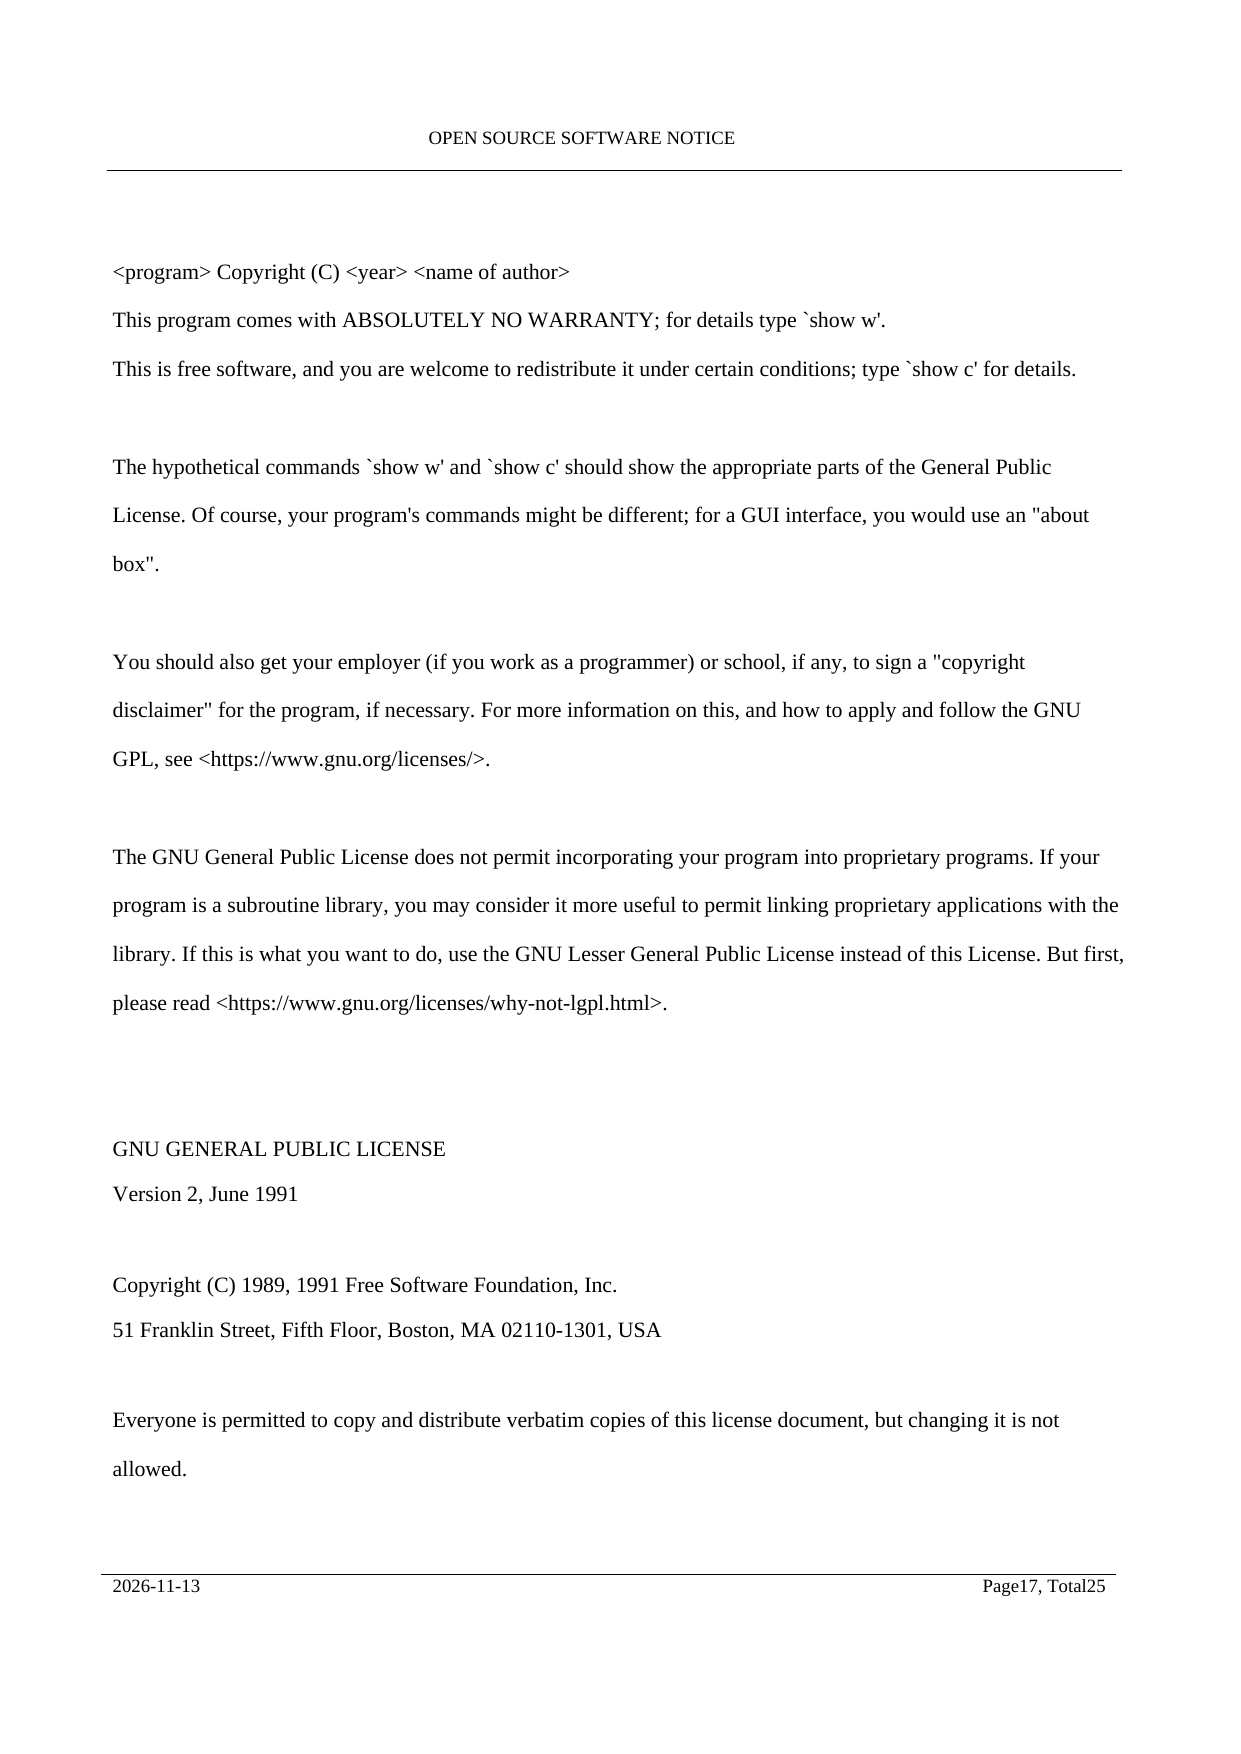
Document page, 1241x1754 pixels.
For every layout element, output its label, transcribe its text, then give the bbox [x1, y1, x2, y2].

text GNU GENERAL PUBLIC LICENSE [112, 1133, 1128, 1165]
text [112, 206, 1128, 1116]
text Copyright (C) 1989, 1991 Free Software Foundation, Inc. [112, 1268, 1128, 1300]
text Everyone is permitted to copy and distribute verbatim copies of this license document, but changing it is not allowed. [112, 1403, 1128, 1484]
text Version 2, June 1991 [112, 1178, 1128, 1210]
text 51 Franklin Street, Fifth Floor, Boston, MA 02110-1301, USA [112, 1313, 1128, 1346]
